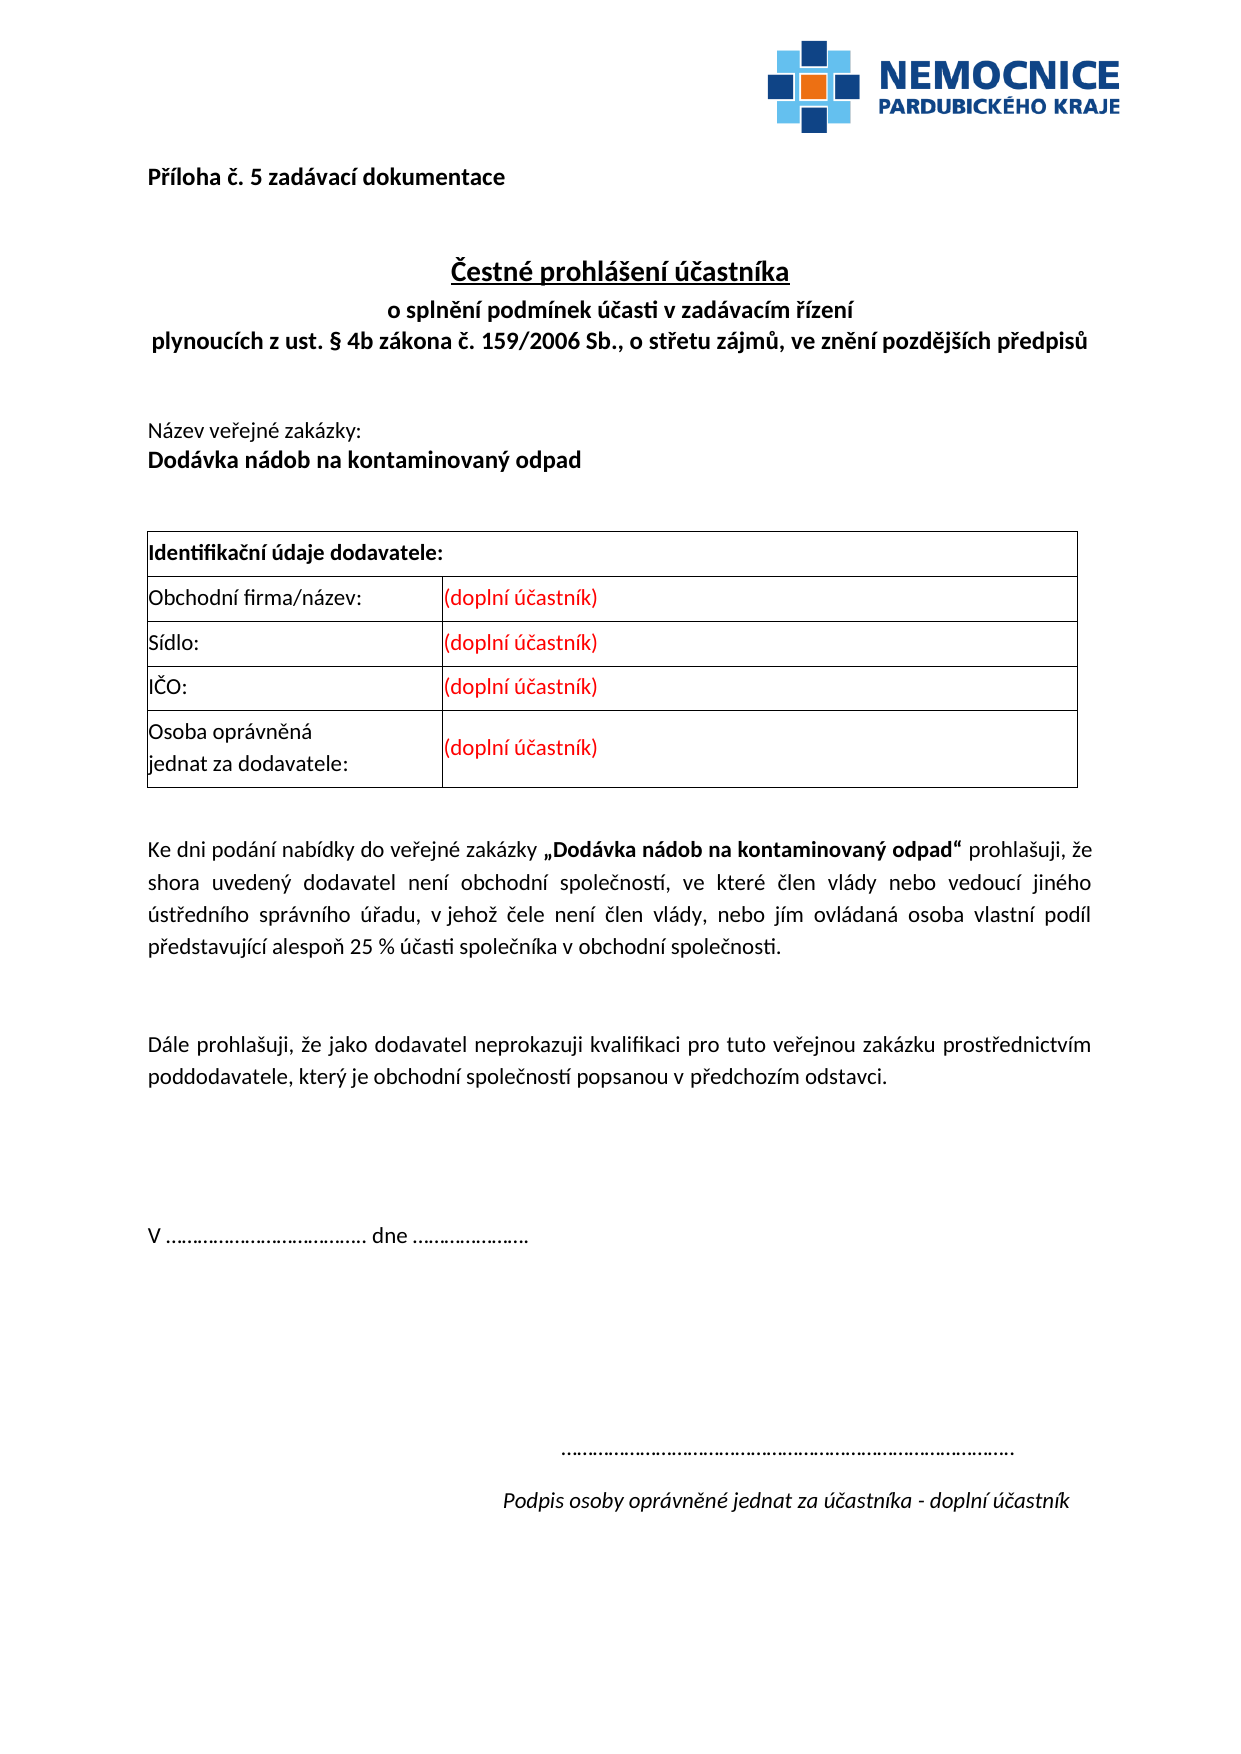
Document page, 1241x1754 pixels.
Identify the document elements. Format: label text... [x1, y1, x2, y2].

text Příloha č. 5 zadávací dokumentace [148, 161, 1093, 192]
text Čestné prohlášení účastníka [148, 253, 1093, 288]
text ………………………………………………………………………….. [148, 1433, 1093, 1461]
table_cell IČO: [148, 667, 442, 710]
text o splnění podmínek účasti v zadávacím řízení plynoucích z ust. § 4b zákona č. 159/2006 Sb., o střetu zájmů, ve znění pozdějších předpisů [148, 294, 1093, 356]
table_cell (doplní účastník) [443, 622, 1077, 666]
table_cell (doplní účastník) [443, 577, 1077, 621]
text V ……………………………….. dne …………………. [148, 1221, 1093, 1249]
text Název veřejné zakázky: [148, 417, 1093, 444]
table_cell (doplní účastník) [443, 711, 1077, 787]
text Podpis osoby oprávněné jednat za účastníka - doplní účastník [148, 1486, 1093, 1514]
picture [766, 39, 1120, 134]
table_cell Osoba oprávněná jednat za dodavatele: [148, 711, 442, 787]
table_cell (doplní účastník) [443, 667, 1077, 710]
table_cell Obchodní firma/název: [148, 577, 442, 621]
text Dále prohlašuji, že jako dodavatel neprokazuji kvalifikaci pro tuto veřejnou zakázku prostřednictvím poddodavatele, který je obchodní společností popsanou v předchozím odstavci. [148, 1030, 1093, 1090]
table_header Identifikační údaje dodavatele: [148, 532, 1077, 576]
text Ke dni podání nabídky do veřejné zakázky „Dodávka nádob na kontaminovaný odpad“ prohlašuji, že shora uvedený dodavatel není obchodní společností, ve které člen vlády nebo vedoucí jiného ústředního správního úřadu, v jehož čele není člen vlády, nebo jím ovládaná osoba vlastní podíl představující alespoň 25 % účasti společníka v obchodní společnosti. [148, 836, 1093, 960]
text Dodávka nádob na kontaminovaný odpad [148, 444, 1093, 475]
table_cell Sídlo: [148, 622, 442, 666]
